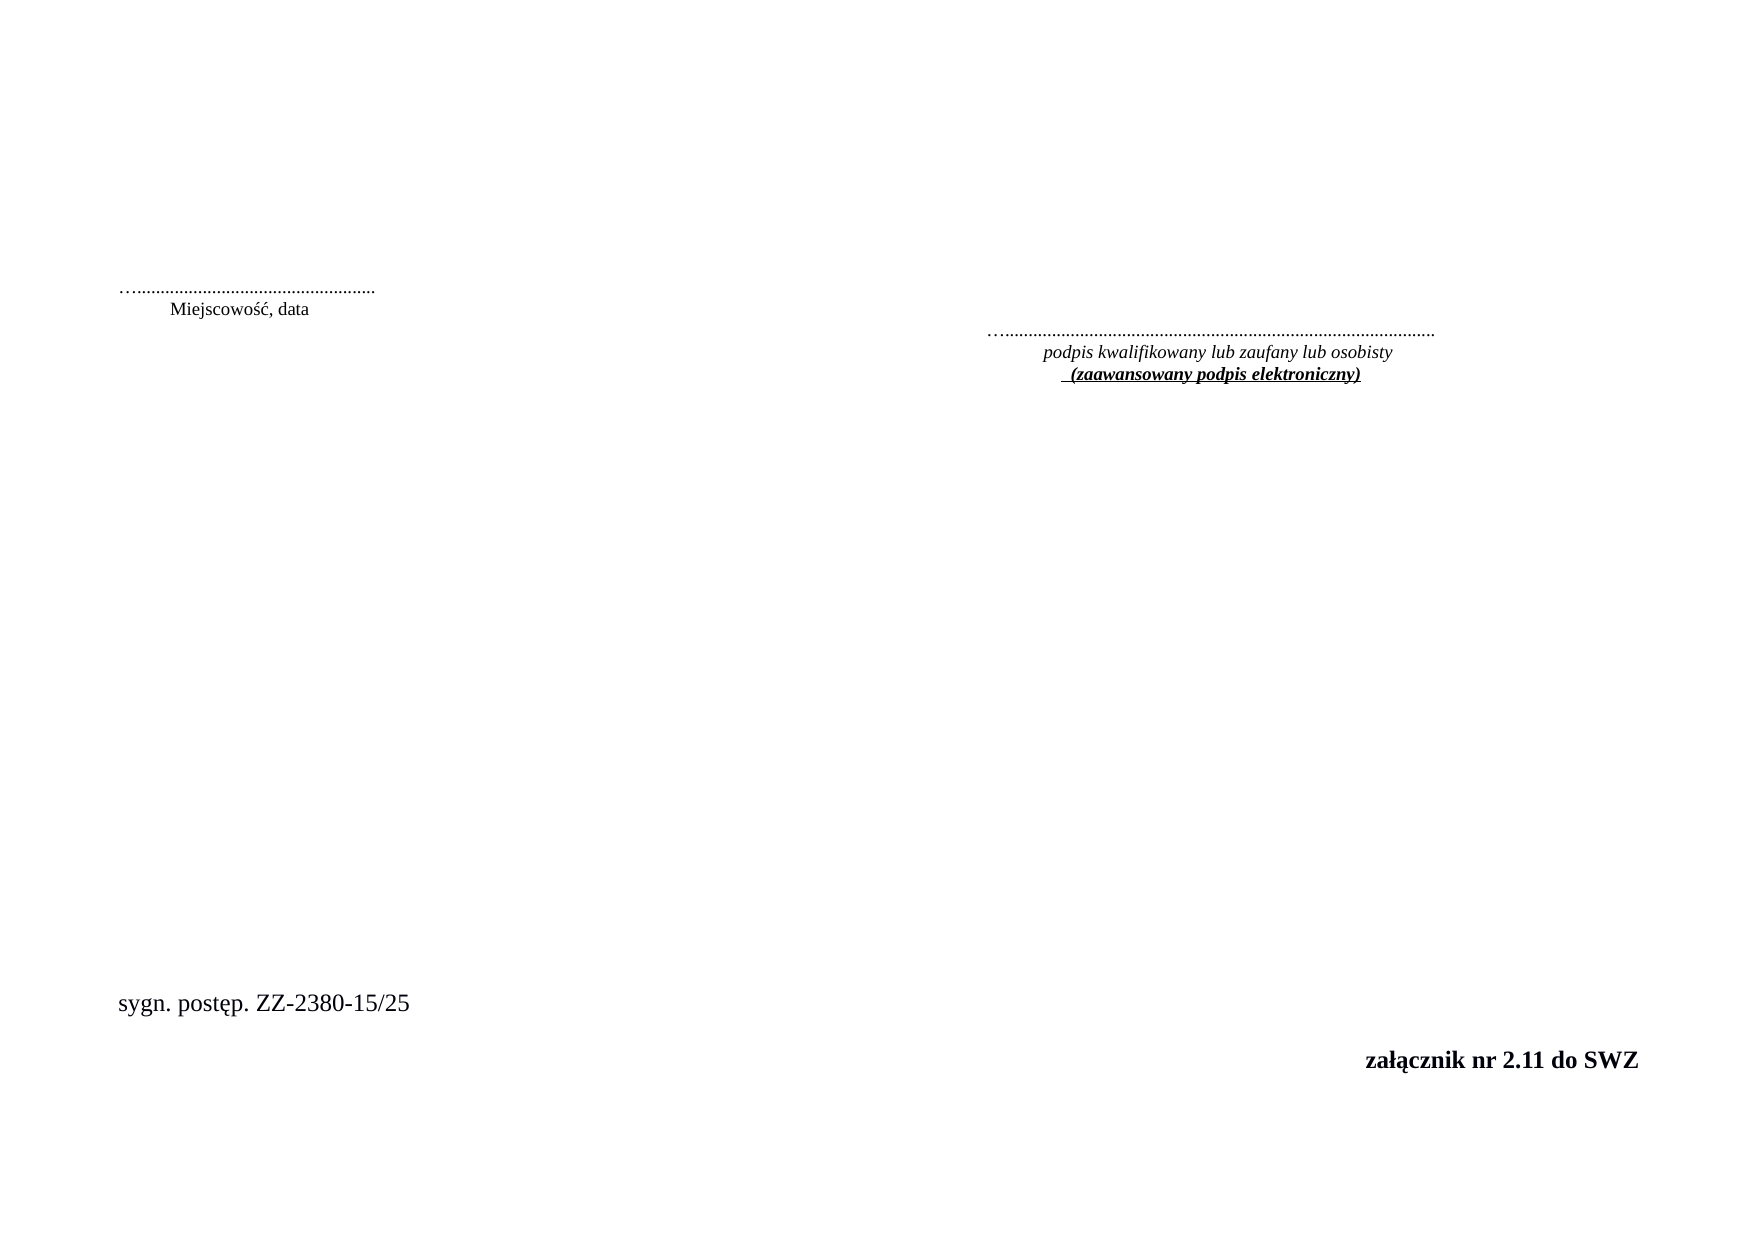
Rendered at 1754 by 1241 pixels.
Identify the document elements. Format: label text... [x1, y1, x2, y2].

text podpis kwalifikowany lub zaufany lub osobisty [783, 341, 1639, 362]
text załącznik nr 2.11 do SWZ [118, 1045, 1639, 1074]
text …............................................................................................ [783, 319, 1639, 341]
text Miejscowość, data [118, 298, 1639, 319]
text sygn. postęp. ZZ-2380-15/25 [118, 988, 1639, 1017]
text …................................................... [118, 276, 1639, 298]
text (zaawansowany podpis elektroniczny) [783, 362, 1639, 384]
